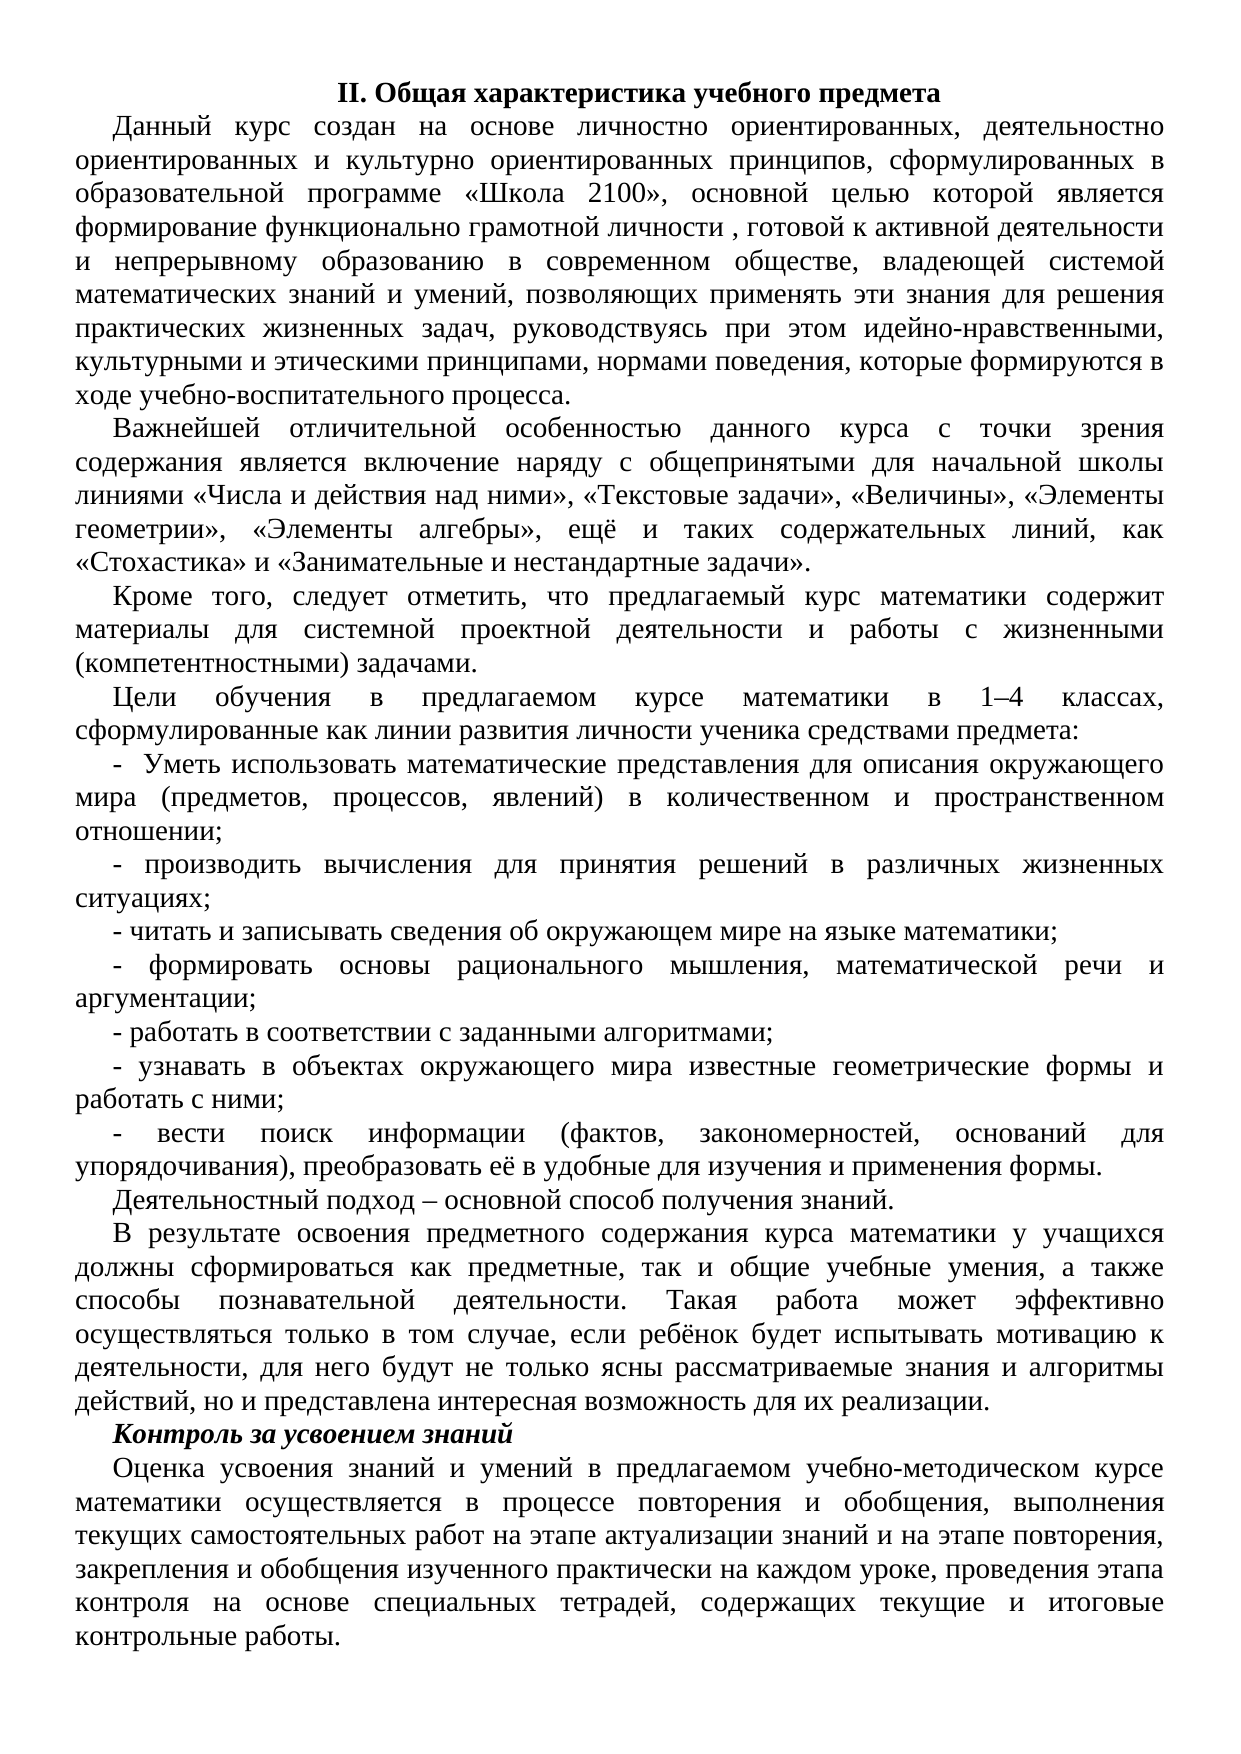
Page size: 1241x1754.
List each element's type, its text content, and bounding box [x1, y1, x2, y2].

text - читать и записывать сведения об окружающем мире на языке математики; [75, 913, 1165, 947]
text - Уметь использовать математические представления для описания окружающего мира (предметов, процессов, явлений) в количественном и пространственном отношении; [75, 746, 1165, 846]
text Деятельностный подход – основной способ получения знаний. [75, 1182, 1165, 1215]
text Контроль за усвоением знаний [75, 1417, 1165, 1450]
text - вести поиск информации (фактов, закономерностей, оснований для упорядочивания), преобразовать её в удобные для изучения и применения формы. [75, 1115, 1165, 1182]
text II. Общая характеристика учебного предмета [75, 75, 1165, 108]
text - формировать основы рационального мышления, математической речи и аргументации; [75, 947, 1165, 1014]
text Важнейшей отличительной особенностью данного курса с точки зрения содержания является включение наряду с общепринятыми для начальной школы линиями «Числа и действия над ними», «Текстовые задачи», «Величины», «Элементы геометрии», «Элементы алгебры», ещё и таких содержательных линий, как «Стохастика» и «Занимательные и нестандартные задачи». [75, 410, 1165, 578]
text - узнавать в объектах окружающего мира известные геометрические формы и работать с ними; [75, 1048, 1165, 1115]
text Данный курс создан на основе личностно ориентированных, деятельностно ориентированных и культурно ориентированных принципов, сформулированных в образовательной программе «Школа 2100», основной целью которой является формирование функционально грамотной личности , готовой к активной деятельности и непрерывному образованию в современном обществе, владеющей системой математических знаний и умений, позволяющих применять эти знания для решения практических жизненных задач, руководствуясь при этом идейно-нравственными, культурными и этическими принципами, нормами поведения, которые формируются в ходе учебно-воспитательного процесса. [75, 108, 1165, 410]
text Цели обучения в предлагаемом курсе математики в 1–4 классах, сформулированные как линии развития личности ученика средствами предмета: [75, 679, 1165, 746]
text Оценка усвоения знаний и умений в предлагаемом учебно-методическом курсе математики осуществляется в процессе повторения и обобщения, выполнения текущих самостоятельных работ на этапе актуализации знаний и на этапе повторения, закрепления и обобщения изученного практически на каждом уроке, проведения этапа контроля на основе специальных тетрадей, содержащих текущие и итоговые контрольные работы. [75, 1450, 1165, 1651]
text - производить вычисления для принятия решений в различных жизненных ситуациях; [75, 846, 1165, 913]
text Кроме того, следует отметить, что предлагаемый курс математики содержит материалы для системной проектной деятельности и работы с жизненными (компетентностными) задачами. [75, 578, 1165, 679]
text - работать в соответствии с заданными алгоритмами; [75, 1014, 1165, 1048]
text В результате освоения предметного содержания курса математики у учащихся должны сформироваться как предметные, так и общие учебные умения, а также способы познавательной деятельности. Такая работа может эффективно осуществляться только в том случае, если ребёнок будет испытывать мотивацию к деятельности, для него будут не только ясны рассматриваемые знания и алгоритмы действий, но и представлена интересная возможность для их реализации. [75, 1215, 1165, 1417]
